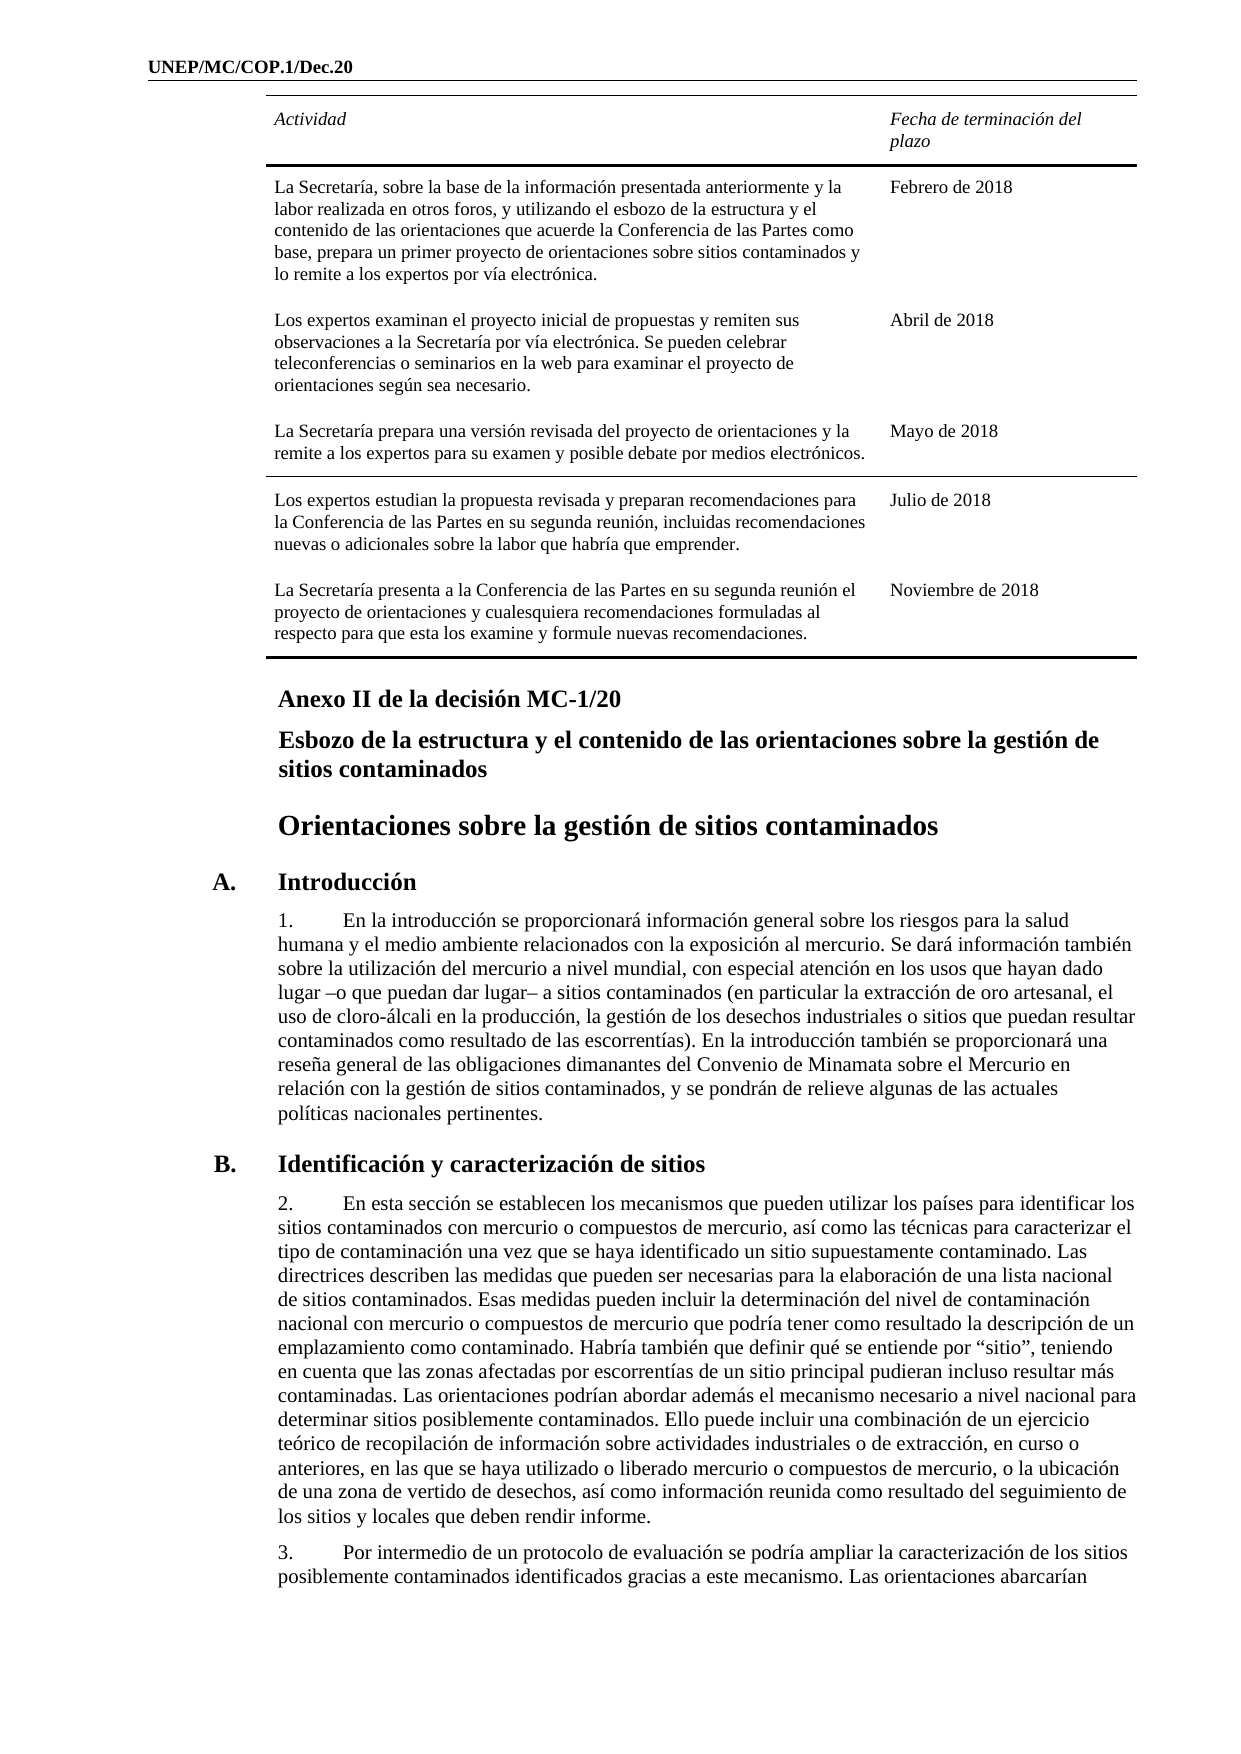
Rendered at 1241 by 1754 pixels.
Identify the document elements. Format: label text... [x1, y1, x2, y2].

table_cell Los expertos estudian la propuesta revisada y preparan recomendaciones para la Conferencia de las Partes en su segunda reunión, incluidas recomendaciones nuevas o adicionales sobre la labor que habría que emprender. [266, 477, 876, 567]
table_cell Febrero de 2018 [876, 167, 1137, 296]
text 2. En esta sección se establecen los mecanismos que pueden utilizar los países para identificar los sitios contaminados con mercurio o compuestos de mercurio, así como las técnicas para caracterizar el tipo de contaminación una vez que se haya identificado un sitio supuestamente contaminado. Las directrices describen las medidas que pueden ser necesarias para la elaboración de una lista nacional de sitios contaminados. Esas medidas pueden incluir la determinación del nivel de contaminación nacional con mercurio o compuestos de mercurio que podría tener como resultado la descripción de un emplazamiento como contaminado. Habría también que definir qué se entiende por “sitio”, teniendo en cuenta que las zonas afectadas por escorrentías de un sitio principal pudieran incluso resultar más contaminadas. Las orientaciones podrían abordar además el mecanismo necesario a nivel nacional para determinar sitios posiblemente contaminados. Ello puede incluir una combinación de un ejercicio teórico de recopilación de información sobre actividades industriales o de extracción, en curso o anteriores, en las que se haya utilizado o liberado mercurio o compuestos de mercurio, o la ubicación de una zona de vertido de desechos, así como información reunida como resultado del seguimiento de los sitios y locales que deben rendir informe. [278, 1191, 1137, 1528]
text Anexo II de la decisión MC-1/20 [148, 684, 1137, 713]
table_cell Noviembre de 2018 [876, 567, 1137, 656]
table_cell La Secretaría prepara una versión revisada del proyecto de orientaciones y la remite a los expertos para su examen y posible debate por medios electrónicos. [266, 408, 876, 476]
table_cell La Secretaría, sobre la base de la información presentada anteriormente y la labor realizada en otros foros, y utilizando el esbozo de la estructura y el contenido de las orientaciones que acuerde la Conferencia de las Partes como base, prepara un primer proyecto de orientaciones sobre sitios contaminados y lo remite a los expertos por vía electrónica. [266, 167, 876, 296]
table_header Actividad [266, 96, 876, 164]
text B. Identificación y caracterización de sitios [148, 1149, 1107, 1178]
table_cell Los expertos examinan el proyecto inicial de propuestas y remiten sus observaciones a la Secretaría por vía electrónica. Se pueden celebrar teleconferencias o seminarios en la web para examinar el proyecto de orientaciones según sea necesario. [266, 296, 876, 408]
table_cell Julio de 2018 [876, 477, 1137, 567]
text 1. En la introducción se proporcionará información general sobre los riesgos para la salud humana y el medio ambiente relacionados con la exposición al mercurio. Se dará información también sobre la utilización del mercurio a nivel mundial, con especial atención en los usos que hayan dado lugar ‒o que puedan dar lugar‒ a sitios contaminados (en particular la extracción de oro artesanal, el uso de cloro-álcali en la producción, la gestión de los desechos industriales o sitios que puedan resultar contaminados como resultado de las escorrentías). En la introducción también se proporcionará una reseña general de las obligaciones dimanantes del Convenio de Minamata sobre el Mercurio en relación con la gestión de sitios contaminados, y se pondrán de relieve algunas de las actuales políticas nacionales pertinentes. [278, 908, 1137, 1124]
table_cell Abril de 2018 [876, 296, 1137, 408]
title Esbozo de la estructura y el contenido de las orientaciones sobre la gestión de sitios contaminados [278, 726, 1137, 783]
table_header Fecha de terminación del plazo [876, 96, 1137, 164]
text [278, 1540, 1137, 1588]
text A. Introducción [148, 867, 1107, 895]
table_cell Mayo de 2018 [876, 408, 1137, 476]
text Orientaciones sobre la gestión de sitios contaminados [148, 808, 1107, 842]
table_cell La Secretaría presenta a la Conferencia de las Partes en su segunda reunión el proyecto de orientaciones y cualesquiera recomendaciones formuladas al respecto para que esta los examine y formule nuevas recomendaciones. [266, 567, 876, 656]
